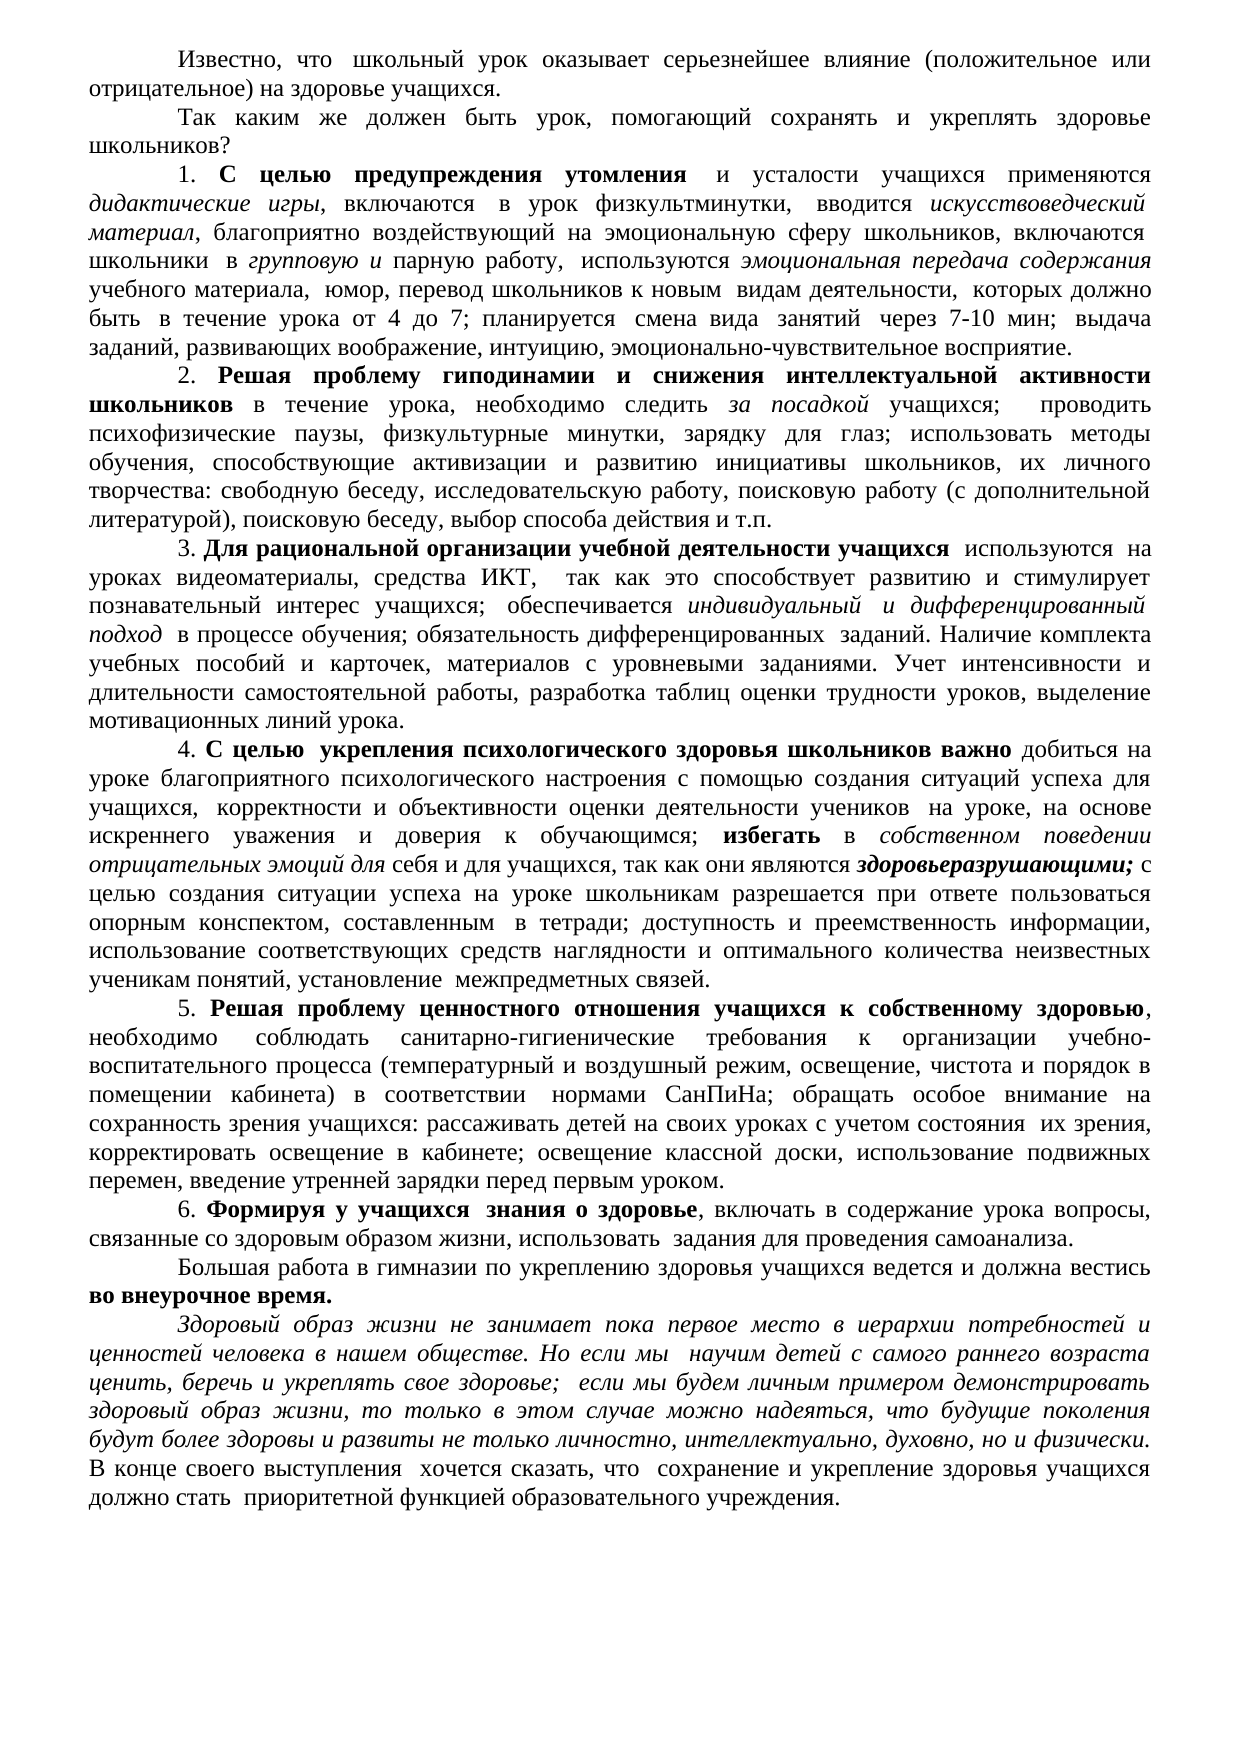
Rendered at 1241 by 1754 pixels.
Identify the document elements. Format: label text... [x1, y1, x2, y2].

text 4. С целью укрепления психологического здоровья школьников важно добиться на уроке благоприятного психологического настроения с помощью создания ситуаций успеха для учащихся, корректности и объективности оценки деятельности учеников на уроке, на основе искреннего уважения и доверия к обучающимся; избегать в собственном поведении отрицательных эмоций для себя и для учащихся, так как они являются здоровьеразрушающими; с целью создания ситуации успеха на уроке школьникам разрешается при ответе пользоваться опорным конспектом, составленным в тетради; доступность и преемственность информации, использование соответствующих средств наглядности и оптимального количества неизвестных ученикам понятий, установление межпредметных связей. [88, 734, 1152, 993]
text 2. Решая проблему гиподинамии и снижения интеллектуальной активности школьников в течение урока, необходимо следить за посадкой учащихся; проводить психофизические паузы, физкультурные минутки, зарядку для глаз; использовать методы обучения, способствующие активизации и развитию инициативы школьников, их личного творчества: свободную беседу, исследовательскую работу, поисковую работу (с дополнительной литературой), поисковую беседу, выбор способа действия и т.п. [88, 361, 1152, 533]
text 5. Решая проблему ценностного отношения учащихся к собственному здоровью, необходимо соблюдать санитарно-гигиенические требования к организации учебно-воспитательного процесса (температурный и воздушный режим, освещение, чистота и порядок в помещении кабинета) в соответствии нормами СанПиНа; обращать особое внимание на сохранность зрения учащихся: рассаживать детей на своих уроках с учетом состояния их зрения, корректировать освещение в кабинете; освещение классной доски, использование подвижных перемен, введение утренней зарядки перед первым уроком. [88, 993, 1152, 1194]
text 1. С целью предупреждения утомления и усталости учащихся применяются дидактические игры, включаются в урок физкультминутки, вводится искусствоведческий материал, благоприятно воздействующий на эмоциональную сферу школьников, включаются школьники в групповую и парную работу, используются эмоциональная передача содержания учебного материала, юмор, перевод школьников к новым видам деятельности, которых должно быть в течение урока от 4 до 7; планируется смена вида занятий через 7-10 мин; выдача заданий, развивающих воображение, интуицию, эмоционально-чувствительное восприятие. [88, 159, 1152, 361]
text 6. Формируя у учащихся знания о здоровье, включать в содержание урока вопросы, связанные со здоровым образом жизни, использовать задания для проведения самоанализа. [88, 1194, 1152, 1252]
text Большая работа в гимназии по укреплению здоровья учащихся ведется и должна вестись во внеурочное время. [88, 1252, 1152, 1309]
text Известно, что школьный урок оказывает серьезнейшее влияние (положительное или отрицательное) на здоровье учащихся. [88, 44, 1152, 102]
text Так каким же должен быть урок, помогающий сохранять и укреплять здоровье школьников? [88, 102, 1152, 159]
text 3. Для рациональной организации учебной деятельности учащихся используются на уроках видеоматериалы, средства ИКТ, так как это способствует развитию и стимулирует познавательный интерес учащихся; обеспечивается индивидуальный и дифференцированный подход в процессе обучения; обязательность дифференцированных заданий. Наличие комплекта учебных пособий и карточек, материалов с уровневыми заданиями. Учет интенсивности и длительности самостоятельной работы, разработка таблиц оценки трудности уроков, выделение мотивационных линий урока. [88, 533, 1152, 734]
text Здоровый образ жизни не занимает пока первое место в иерархии потребностей и ценностей человека в нашем обществе. Но если мы научим детей с самого раннего возраста ценить, беречь и укреплять свое здоровье; если мы будем личным примером демонстрировать здоровый образ жизни, то только в этом случае можно надеяться, что будущие поколения будут более здоровы и развиты не только личностно, интеллектуально, духовно, но и физически. В конце своего выступления хочется сказать, что сохранение и укрепление здоровья учащихся должно стать приоритетной функцией образовательного учреждения. [88, 1309, 1152, 1511]
